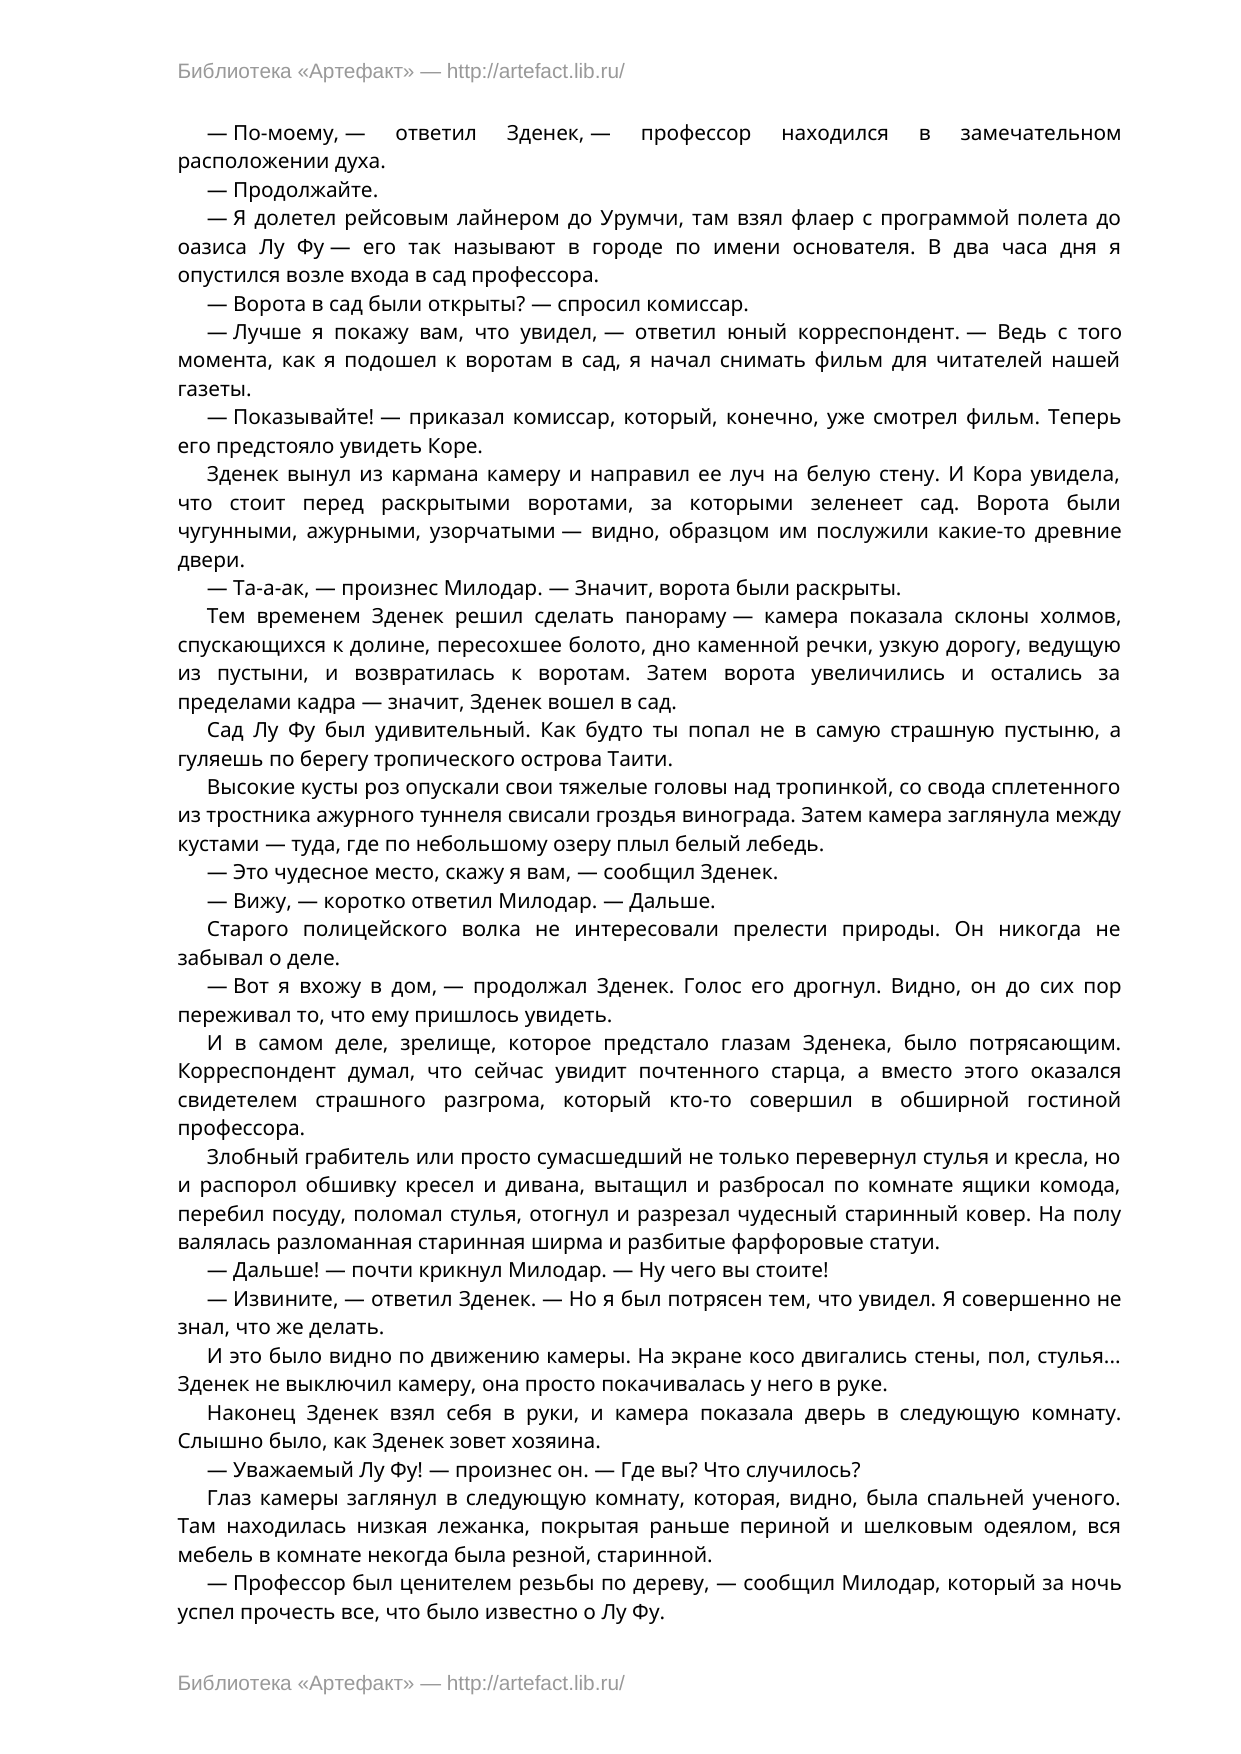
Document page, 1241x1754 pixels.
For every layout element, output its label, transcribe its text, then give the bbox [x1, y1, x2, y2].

text — Ворота в сад были открыты? — спросил комиссар. [177, 289, 1122, 317]
text — Вижу, — коротко ответил Милодар. — Дальше. [177, 886, 1122, 914]
text — Я долетел рейсовым лайнером до Урумчи, там взял флаер с программой полета до оазиса Лу Фу — его так называют в городе по имени основателя. В два часа дня я опустился возле входа в сад профессора. [177, 203, 1122, 289]
text — Та-а-ак, — произнес Милодар. — Значит, ворота были раскрыты. [177, 573, 1122, 602]
text — Уважаемый Лу Фу! — произнес он. — Где вы? Что случилось? [177, 1455, 1122, 1483]
text Зденек вынул из кармана камеру и направил ее луч на белую стену. И Кора увидела, что стоит перед раскрытыми воротами, за которыми зеленеет сад. Ворота были чугунными, ажурными, узорчатыми — видно, образцом им послужили какие-то древние двери. [177, 459, 1122, 573]
text — Продолжайте. [177, 175, 1122, 203]
text — Дальше! — почти крикнул Милодар. — Ну чего вы стоите! [177, 1256, 1122, 1284]
text Тем временем Зденек решил сделать панораму — камера показала склоны холмов, спускающихся к долине, пересохшее болото, дно каменной речки, узкую дорогу, ведущую из пустыни, и возвратилась к воротам. Затем ворота увеличились и остались за пределами кадра — значит, Зденек вошел в сад. [177, 602, 1122, 715]
text Злобный грабитель или просто сумасшедший не только перевернул стулья и кресла, но и распорол обшивку кресел и дивана, вытащил и разбросал по комнате ящики комода, перебил посуду, поломал стулья, отогнул и разрезал чудесный старинный ковер. На полу валялась разломанная старинная ширма и разбитые фарфоровые статуи. [177, 1142, 1122, 1256]
text — По-моему, — ответил Зденек, — профессор находился в замечательном расположении духа. [177, 118, 1122, 175]
text И это было видно по движению камеры. На экране косо двигались стены, пол, стулья... Зденек не выключил камеру, она просто покачивалась у него в руке. [177, 1341, 1122, 1398]
text — Это чудесное место, скажу я вам, — сообщил Зденек. [177, 857, 1122, 886]
text Старого полицейского волка не интересовали прелести природы. Он никогда не забывал о деле. [177, 914, 1122, 971]
text — Показывайте! — приказал комиссар, который, конечно, уже смотрел фильм. Теперь его предстояло увидеть Коре. [177, 402, 1122, 459]
text Глаз камеры заглянул в следующую комнату, которая, видно, была спальней ученого. Там находилась низкая лежанка, покрытая раньше периной и шелковым одеялом, вся мебель в комнате некогда была резной, старинной. [177, 1483, 1122, 1568]
text — Вот я вхожу в дом, — продолжал Зденек. Голос его дрогнул. Видно, он до сих пор переживал то, что ему пришлось увидеть. [177, 971, 1122, 1028]
text — Профессор был ценителем резьбы по дереву, — сообщил Милодар, который за ночь успел прочесть все, что было известно о Лу Фу. [177, 1568, 1122, 1625]
text И в самом деле, зрелище, которое предстало глазам Зденека, было потрясающим. Корреспондент думал, что сейчас увидит почтенного старца, а вместо этого оказался свидетелем страшного разгрома, который кто-то совершил в обширной гостиной профессора. [177, 1028, 1122, 1142]
text Наконец Зденек взял себя в руки, и камера показала дверь в следующую комнату. Слышно было, как Зденек зовет хозяина. [177, 1398, 1122, 1455]
text Сад Лу Фу был удивительный. Как будто ты попал не в самую страшную пустыню, а гуляешь по берегу тропического острова Таити. [177, 715, 1122, 772]
text — Лучше я покажу вам, что увидел, — ответил юный корреспондент. — Ведь с того момента, как я подошел к воротам в сад, я начал снимать фильм для читателей нашей газеты. [177, 317, 1122, 402]
text — Извините, — ответил Зденек. — Но я был потрясен тем, что увидел. Я совершенно не знал, что же делать. [177, 1284, 1122, 1341]
text Высокие кусты роз опускали свои тяжелые головы над тропинкой, со свода сплетенного из тростника ажурного туннеля свисали гроздья винограда. Затем камера заглянула между кустами — туда, где по небольшому озеру плыл белый лебедь. [177, 772, 1122, 857]
